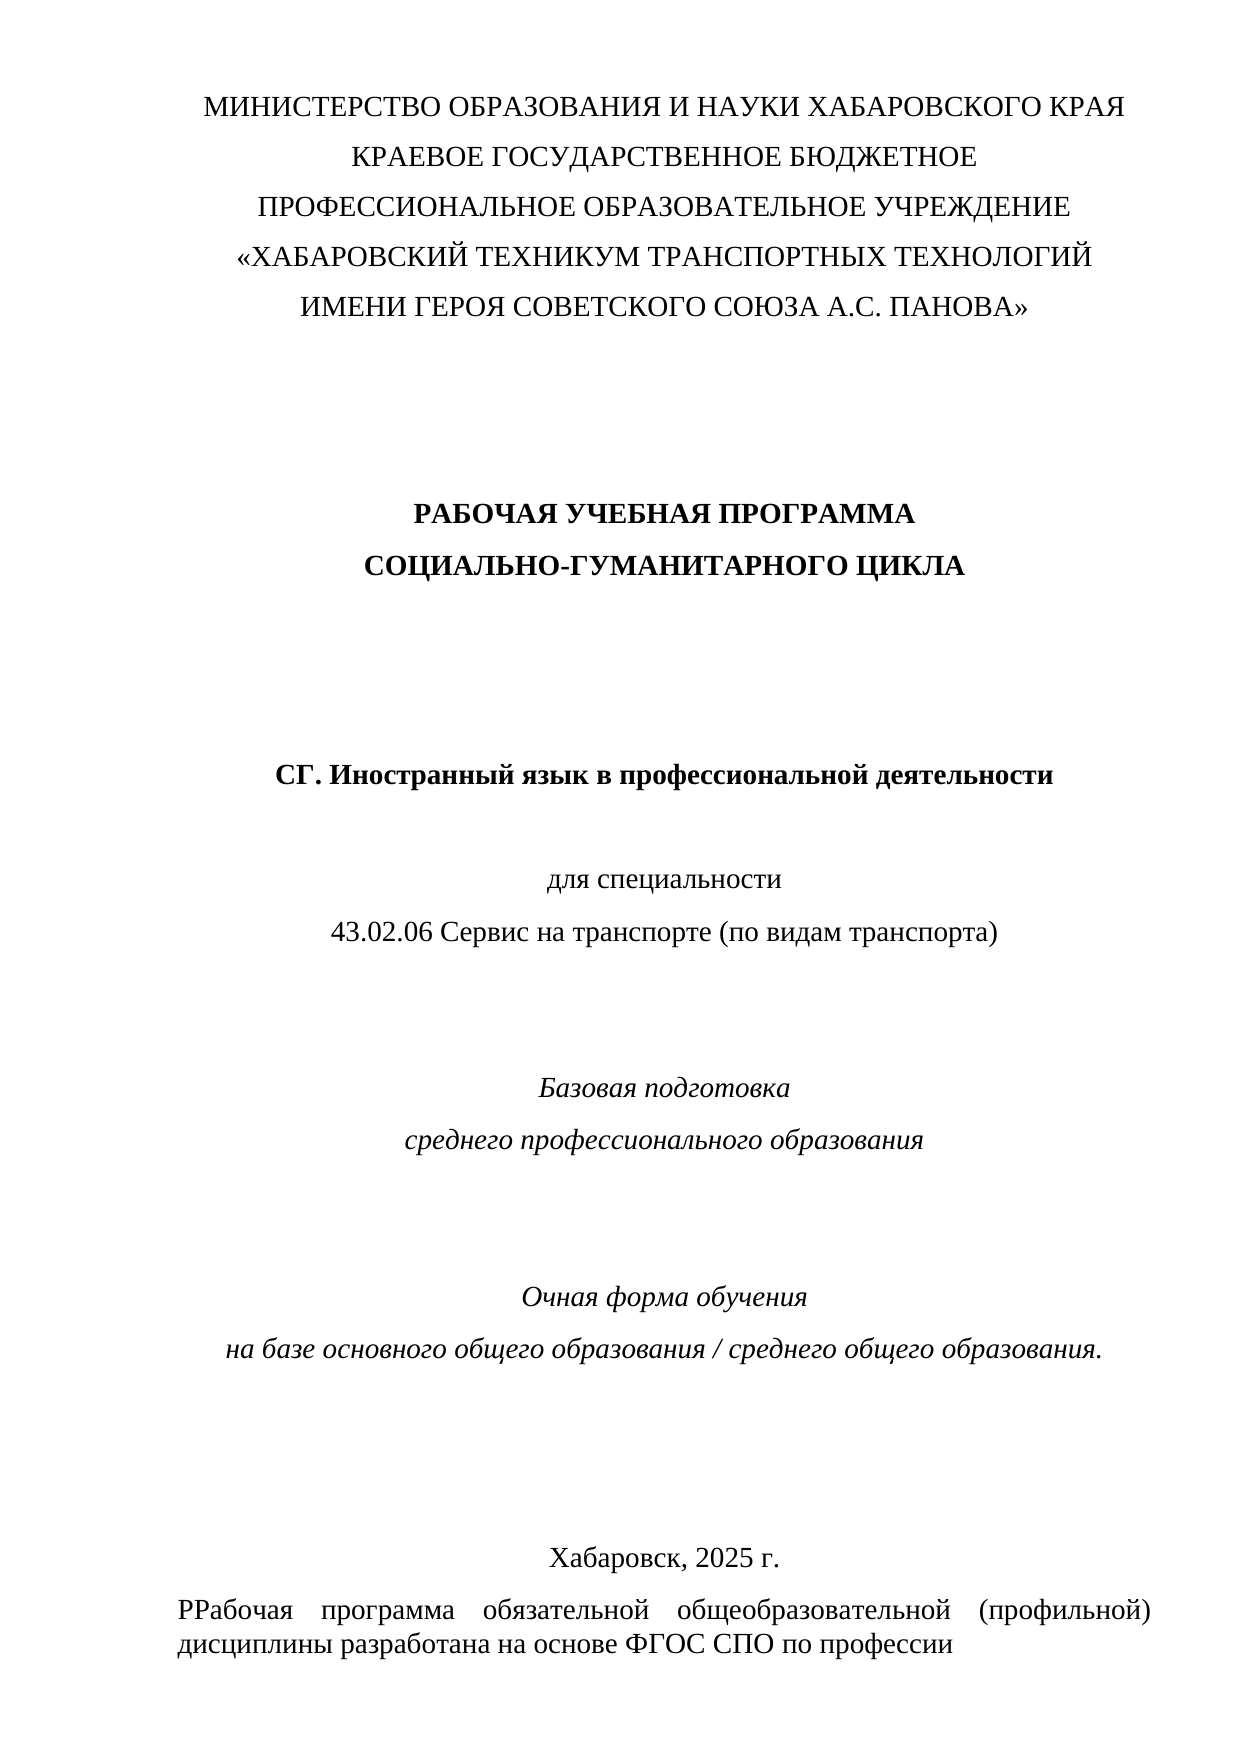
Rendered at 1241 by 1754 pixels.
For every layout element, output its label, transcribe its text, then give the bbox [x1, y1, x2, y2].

text «ХАБАРОВСКИЙ ТЕХНИКУМ ТРАНСПОРТНЫХ ТЕХНОЛОГИЙ [177, 239, 1152, 273]
text РАБОЧАЯ УЧЕБНАЯ ПРОГРАММА [177, 496, 1152, 530]
text СГ. Иностранный язык в профессиональной деятельности [177, 757, 1152, 791]
text РРабочая программа обязательной общеобразовательной (профильной) дисциплины разработана на основе ФГОС СПО по профессии [177, 1592, 1152, 1659]
text на базе основного общего образования / среднего общего образования. [177, 1331, 1152, 1365]
text КРАЕВОЕ ГОСУДАРСТВЕННОЕ БЮДЖЕТНОЕ [177, 139, 1152, 172]
text СОЦИАЛЬНО-ГУМАНИТАРНОГО ЦИКЛА [177, 548, 1152, 582]
text Хабаровск, 2025 г. [177, 1540, 1152, 1573]
text Очная форма обучения [177, 1279, 1152, 1313]
text МИНИСТЕРСТВО ОБРАЗОВАНИЯ И НАУКИ ХАБАРОВСКОГО КРАЯ [177, 89, 1152, 122]
text для специальности [177, 862, 1152, 895]
text ПРОФЕССИОНАЛЬНОЕ ОБРАЗОВАТЕЛЬНОЕ УЧРЕЖДЕНИЕ [177, 189, 1152, 223]
text Базовая подготовка [177, 1070, 1152, 1104]
text ИМЕНИ ГЕРОЯ СОВЕТСКОГО СОЮЗА А.С. ПАНОВА» [177, 289, 1152, 323]
text среднего профессионального образования [177, 1122, 1152, 1156]
text 43.02.06 Сервис на транспорте (по видам транспорта) [177, 914, 1152, 947]
